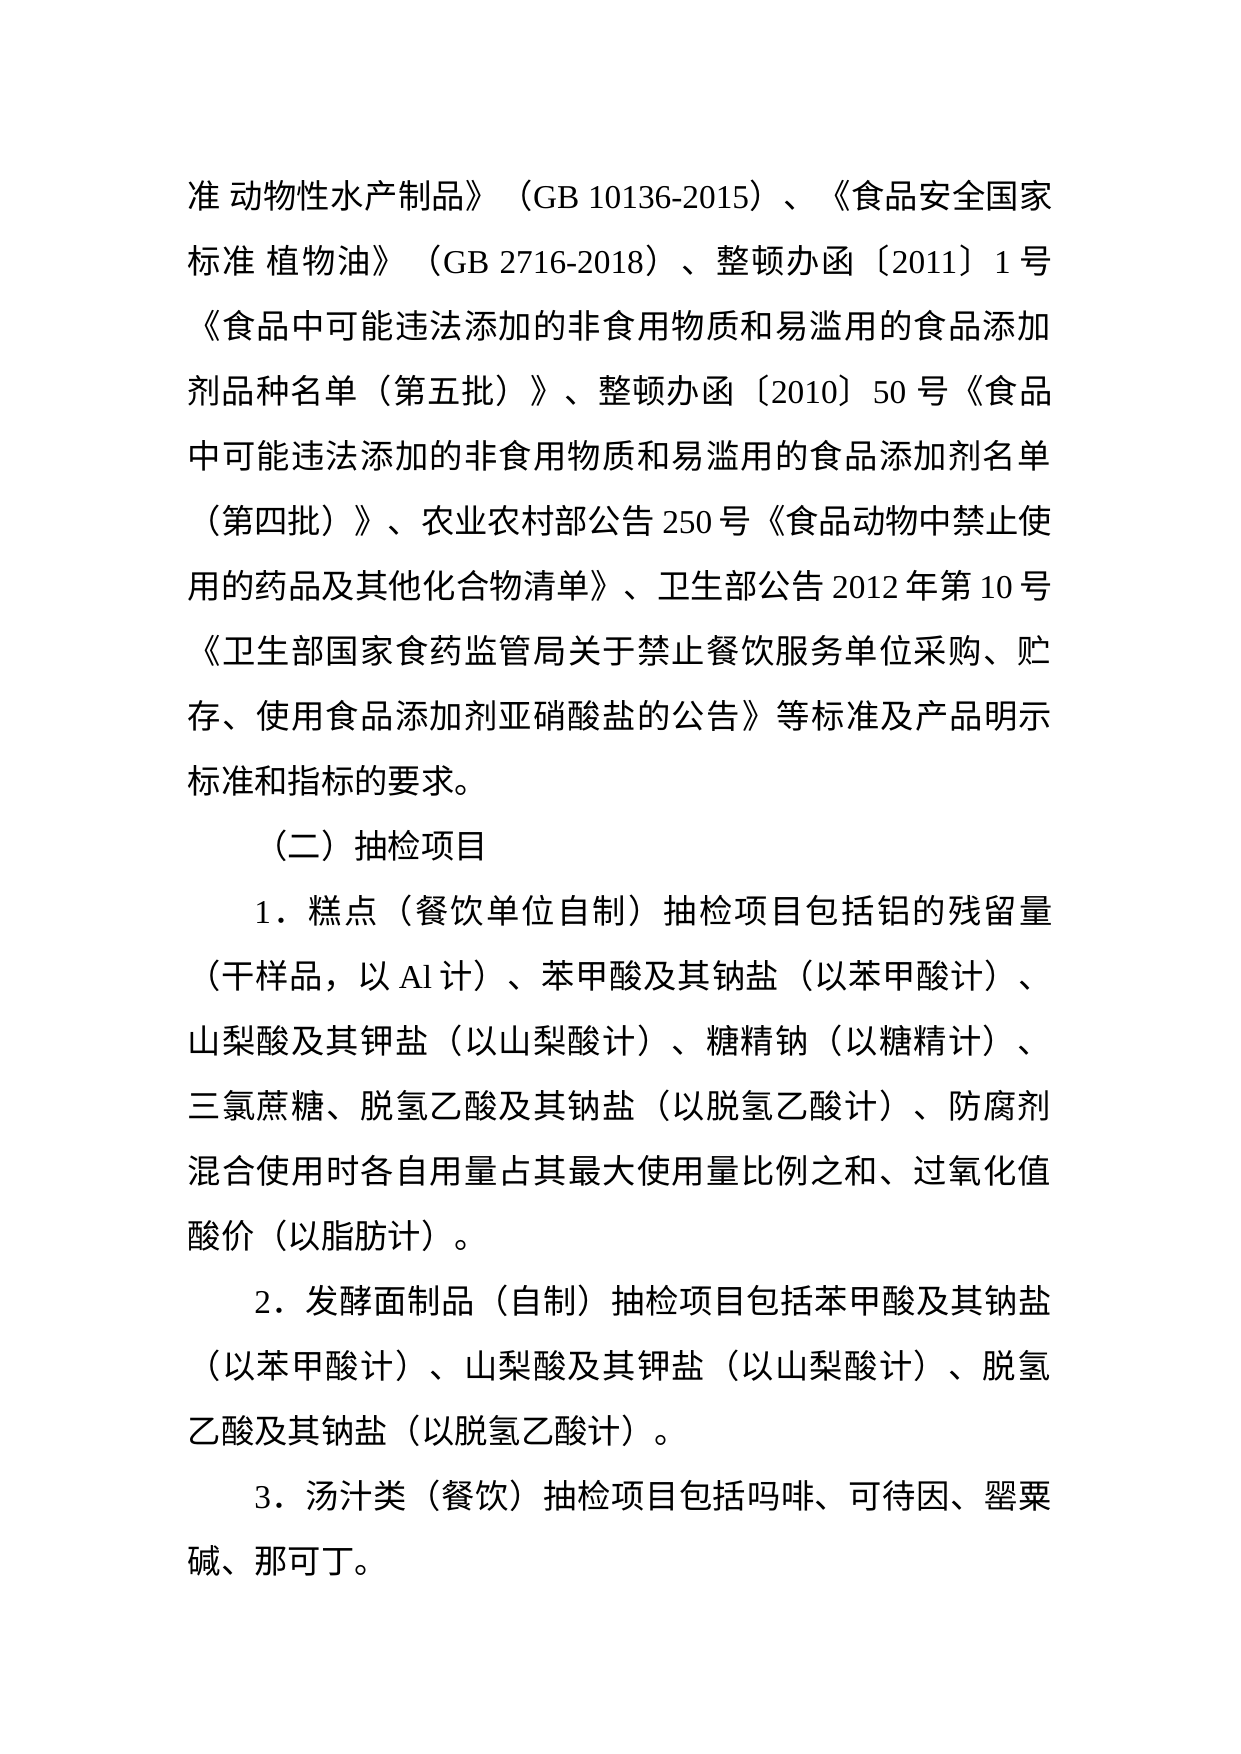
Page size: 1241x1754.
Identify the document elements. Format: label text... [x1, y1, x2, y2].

text 2．发酵面制品（自制）抽检项目包括苯甲酸及其钠盐（以苯甲酸计）、山梨酸及其钾盐（以山梨酸计）、脱氢乙酸及其钠盐（以脱氢乙酸计）。 [187, 1267, 1053, 1462]
text 1．糕点（餐饮单位自制）抽检项目包括铝的残留量（干样品，以Al计）、苯甲酸及其钠盐（以苯甲酸计）、山梨酸及其钾盐（以山梨酸计）、糖精钠（以糖精计）、三氯蔗糖、脱氢乙酸及其钠盐（以脱氢乙酸计）、防腐剂混合使用时各自用量占其最大使用量比例之和、过氧化值、酸价（以脂肪计）。 [187, 877, 1053, 1267]
text 3．汤汁类（餐饮）抽检项目包括吗啡、可待因、罂粟碱、那可丁。 [187, 1462, 1053, 1592]
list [187, 162, 1053, 812]
list （二）抽检项目 [187, 812, 1053, 877]
